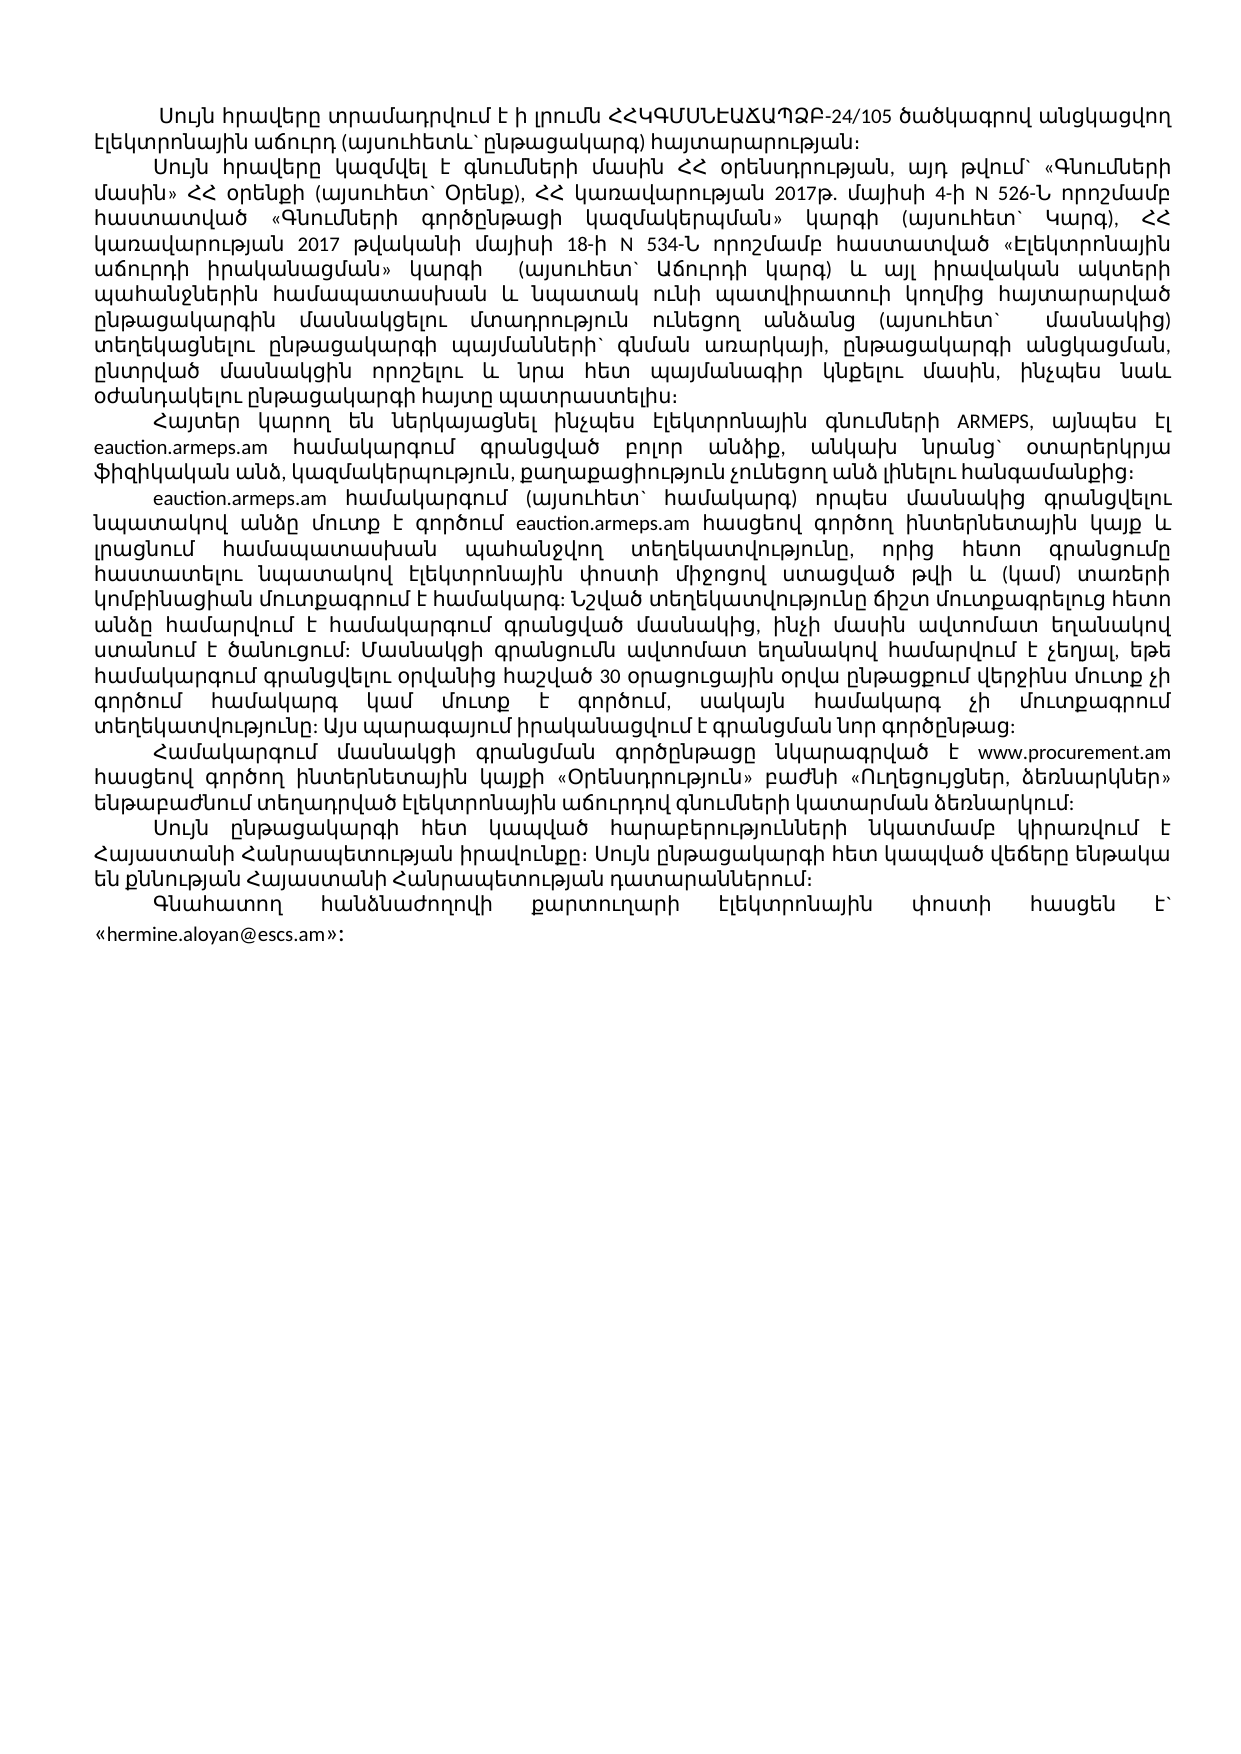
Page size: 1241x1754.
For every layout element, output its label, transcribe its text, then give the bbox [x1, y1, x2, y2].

text Գնահատող հանձնաժողովի քարտուղարի էլեկտրոնային փոստի հասցեն է` «hermine.aloyan@escs.am»: [94, 892, 1171, 948]
text Սույն հրավերը տրամադրվում է ի լրումն ՀՀԿԳՄՍՆԷԱՃԱՊՁԲ-24/105 ծածկագրով անցկացվող էլեկտրոնային աճուրդ (այսուհետև` ընթացակարգ) հայտարարության։ [94, 104, 1171, 154]
text eauction.armeps.am համակարգում (այսուհետ` համակարգ) որպես մասնակից գրանցվելու նպատակով անձը մուտք է գործում eauction.armeps.am հասցեով գործող ինտերնետային կայք և լրացնում համապատասխան պահանջվող տեղեկատվությունը, որից հետո գրանցումը հաստատելու նպատակով էլեկտրոնային փոստի միջոցով ստացված թվի և (կամ) տառերի կոմբինացիան մուտքագրում է համակարգ: Նշված տեղեկատվությունը ճիշտ մուտքագրելուց հետո անձը համարվում է համակարգում գրանցված մասնակից, ինչի մասին ավտոմատ եղանակով ստանում է ծանուցում: Մասնակցի գրանցումն ավտոմատ եղանակով համարվում է չեղյալ, եթե համակարգում գրանցվելու օրվանից հաշված 30 օրացուցային օրվա ընթացքում վերջինս մուտք չի գործում համակարգ կամ մուտք է գործում, սակայն համակարգ չի մուտքագրում տեղեկատվությունը: Այս պարագայում իրականացվում է գրանցման նոր գործընթաց: [94, 485, 1171, 739]
text Սույն հրավերը կազմվել է գնումների մասին ՀՀ օրենսդրության, այդ թվում` «Գնումների մասին» ՀՀ օրենքի (այսուհետ` Օրենք), ՀՀ կառավարության 2017թ. մայիսի 4-ի N 526-Ն որոշմամբ հաստատված «Գնումների գործընթացի կազմակերպման» կարգի (այսուհետ` Կարգ), ՀՀ կառավարության 2017 թվականի մայիսի 18-ի N 534-Ն որոշմամբ հաստատված «Էլեկտրոնային աճուրդի իրականացման» կարգի (այսուհետ` Աճուրդի կարգ) և այլ իրավական ակտերի պահանջներին համապատասխան և նպատակ ունի պատվիրատուի կողմից հայտարարված ընթացակարգին մասնակցելու մտադրություն ունեցող անձանց (այսուհետ` մասնակից) տեղեկացնելու ընթացակարգի պայմանների` գնման առարկայի, ընթացակարգի անցկացման, ընտրված մասնակցին որոշելու և նրա հետ պայմանագիր կնքելու մասին, ինչպես նաև օժանդակելու ընթացակարգի հայտը պատրաստելիս։ [94, 154, 1171, 409]
text Համակարգում մասնակցի գրանցման գործընթացը նկարագրված է www.procurement.am հասցեով գործող ինտերնետային կայքի «Օրենսդրություն» բաժնի «Ուղեցույցներ, ձեռնարկներ» ենթաբաժնում տեղադրված էլեկտրոնային աճուրդով գնումների կատարման ձեռնարկում: [94, 739, 1171, 815]
text Սույն ընթացակարգի հետ կապված հարաբերությունների նկատմամբ կիրառվում է Հայաստանի Հանրապետության իրավունքը։ Սույն ընթացակարգի հետ կապված վեճերը ենթակա են քննության Հայաստանի Հանրապետության դատարաններում։ [94, 815, 1171, 892]
text Հայտեր կարող են ներկայացնել ինչպես էլեկտրոնային գնումների ARMEPS, այնպես էլ eauction.armeps.am համակարգում գրանցված բոլոր անձիք, անկախ նրանց` օտարերկրյա ֆիզիկական անձ, կազմակերպություն, քաղաքացիություն չունեցող անձ լինելու հանգամանքից։ [94, 409, 1171, 485]
